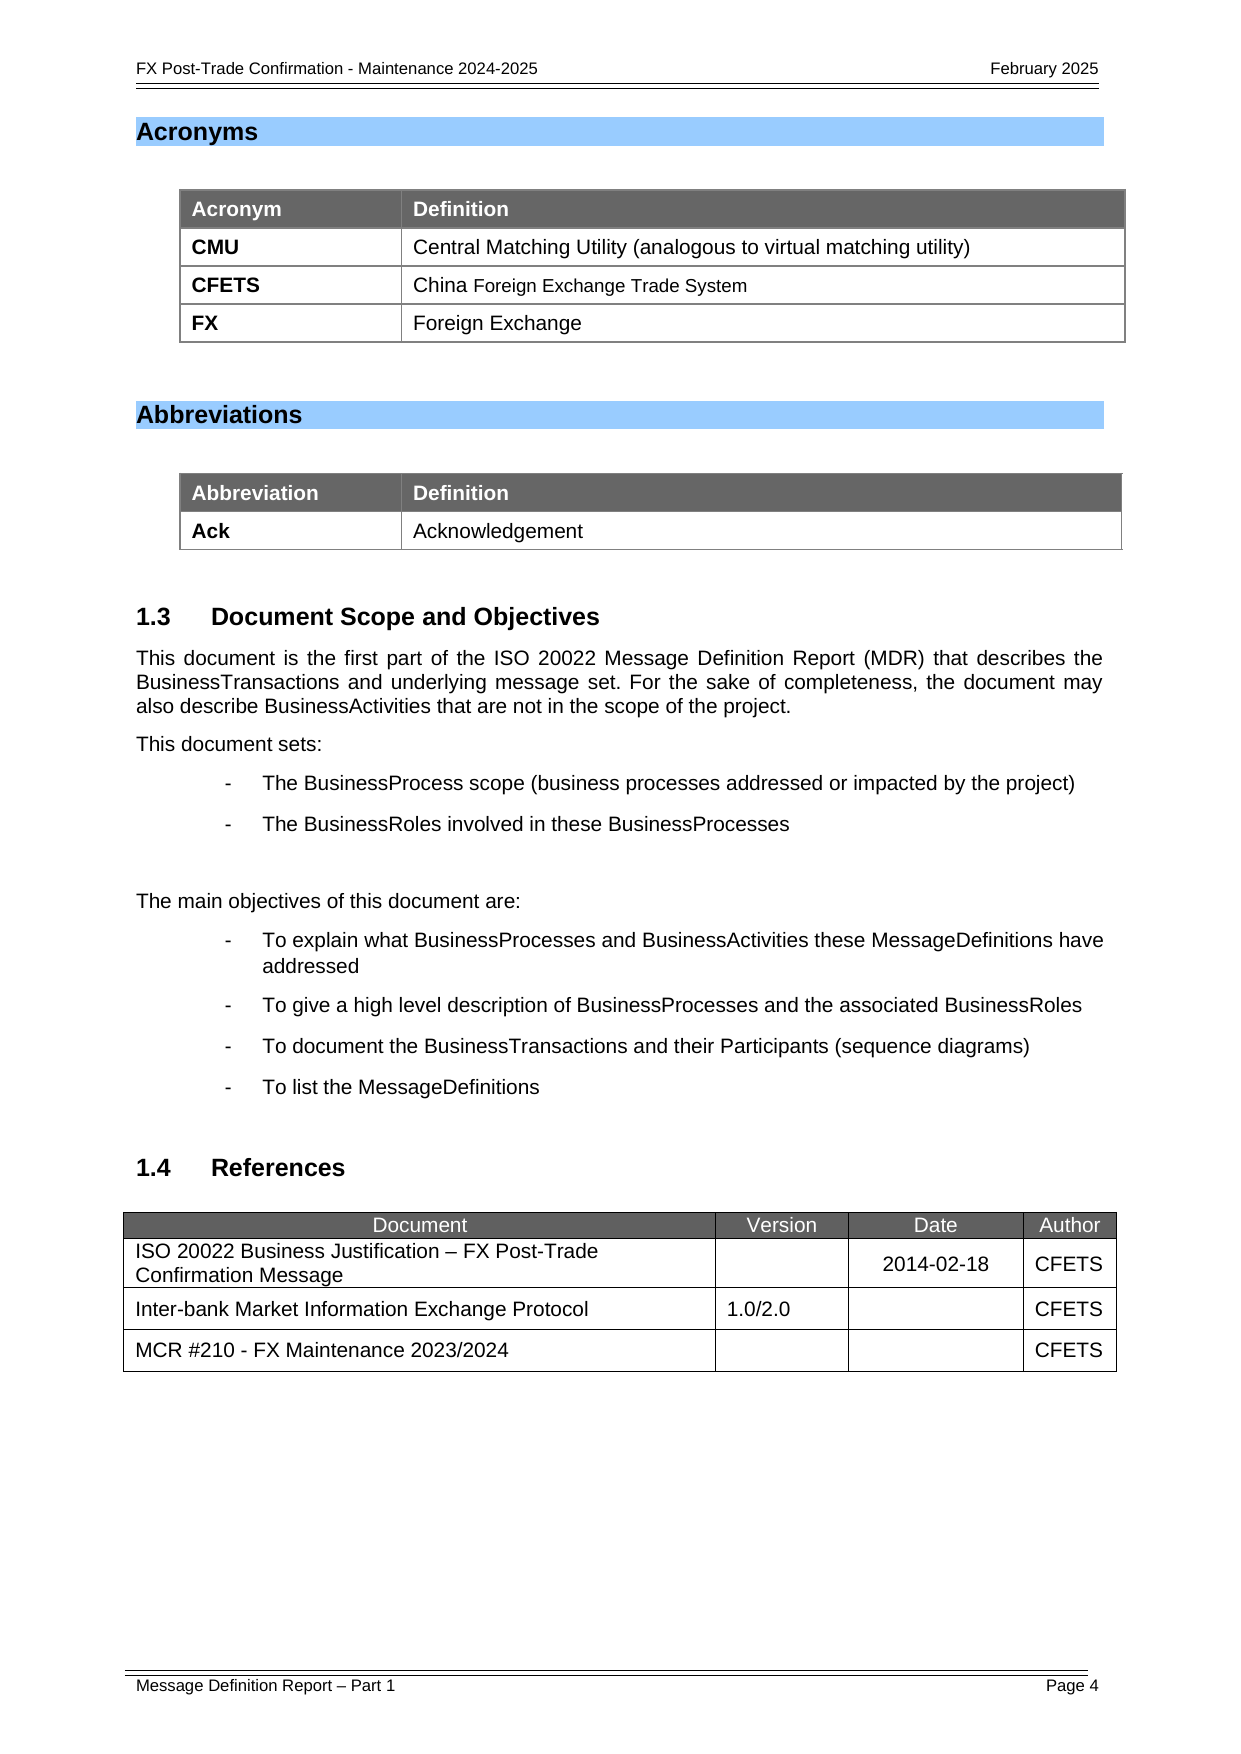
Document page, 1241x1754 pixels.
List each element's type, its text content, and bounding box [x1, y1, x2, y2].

table_cell 2014-02-18 [849, 1239, 1023, 1287]
table_cell Acknowledgement [402, 512, 1121, 549]
table_cell [716, 1330, 848, 1371]
table_cell Inter-bank Market Information Exchange Protocol [124, 1288, 715, 1329]
table_header Definition [402, 191, 1124, 227]
subtitle References [136, 1153, 1104, 1181]
text This document is the first part of the ISO 20022 Message Definition Report (MDR) that describes the BusinessTransactions and underlying message set. For the sake of completeness, the document may also describe BusinessActivities that are not in the scope of the project. [136, 646, 1104, 717]
table_cell CMU [181, 229, 401, 265]
list To document the BusinessTransactions and their Participants (sequence diagrams) [224, 1031, 1104, 1060]
list To give a high level description of BusinessProcesses and the associated BusinessRoles [224, 990, 1104, 1019]
table_cell ISO 20022 Business Justification – FX Post-Trade Confirmation Message [124, 1239, 715, 1287]
table_header Document [124, 1213, 715, 1238]
text Acronyms [136, 117, 1104, 146]
table_cell 1.0/2.0 [716, 1288, 848, 1329]
table_cell Foreign Exchange [402, 305, 1124, 341]
table_cell CFETS [181, 267, 401, 303]
list The BusinessRoles involved in these BusinessProcesses [224, 809, 1104, 838]
table_header Definition [402, 474, 1121, 511]
table_header Acronym [181, 191, 401, 227]
table_cell CFETS [1024, 1330, 1116, 1371]
table_cell FX [181, 305, 401, 341]
table_cell Ack [181, 512, 401, 549]
table_header Author [1024, 1213, 1116, 1238]
list To list the MessageDefinitions [224, 1072, 1104, 1101]
table_header Abbreviation [181, 474, 401, 511]
subtitle Document Scope and Objectives [136, 602, 1104, 631]
table_header Date [849, 1213, 1023, 1238]
list To explain what BusinessProcesses and BusinessActivities these MessageDefinitions have addressed [224, 925, 1104, 978]
table_cell [716, 1239, 848, 1287]
table_cell CFETS [1024, 1239, 1116, 1287]
table_cell MCR #210 - FX Maintenance 2023/2024 [124, 1330, 715, 1371]
text The main objectives of this document are: [136, 889, 1104, 913]
table_cell Central Matching Utility (analogous to virtual matching utility) [402, 229, 1124, 265]
table_cell CFETS [1024, 1288, 1116, 1329]
table_cell [849, 1330, 1023, 1371]
list The BusinessProcess scope (business processes addressed or impacted by the project) [224, 768, 1104, 797]
text Abbreviations [136, 401, 1104, 429]
table_cell [849, 1288, 1023, 1329]
table_header Version [716, 1213, 848, 1238]
text This document sets: [136, 732, 1104, 756]
table_cell China Foreign Exchange Trade System [402, 267, 1124, 303]
